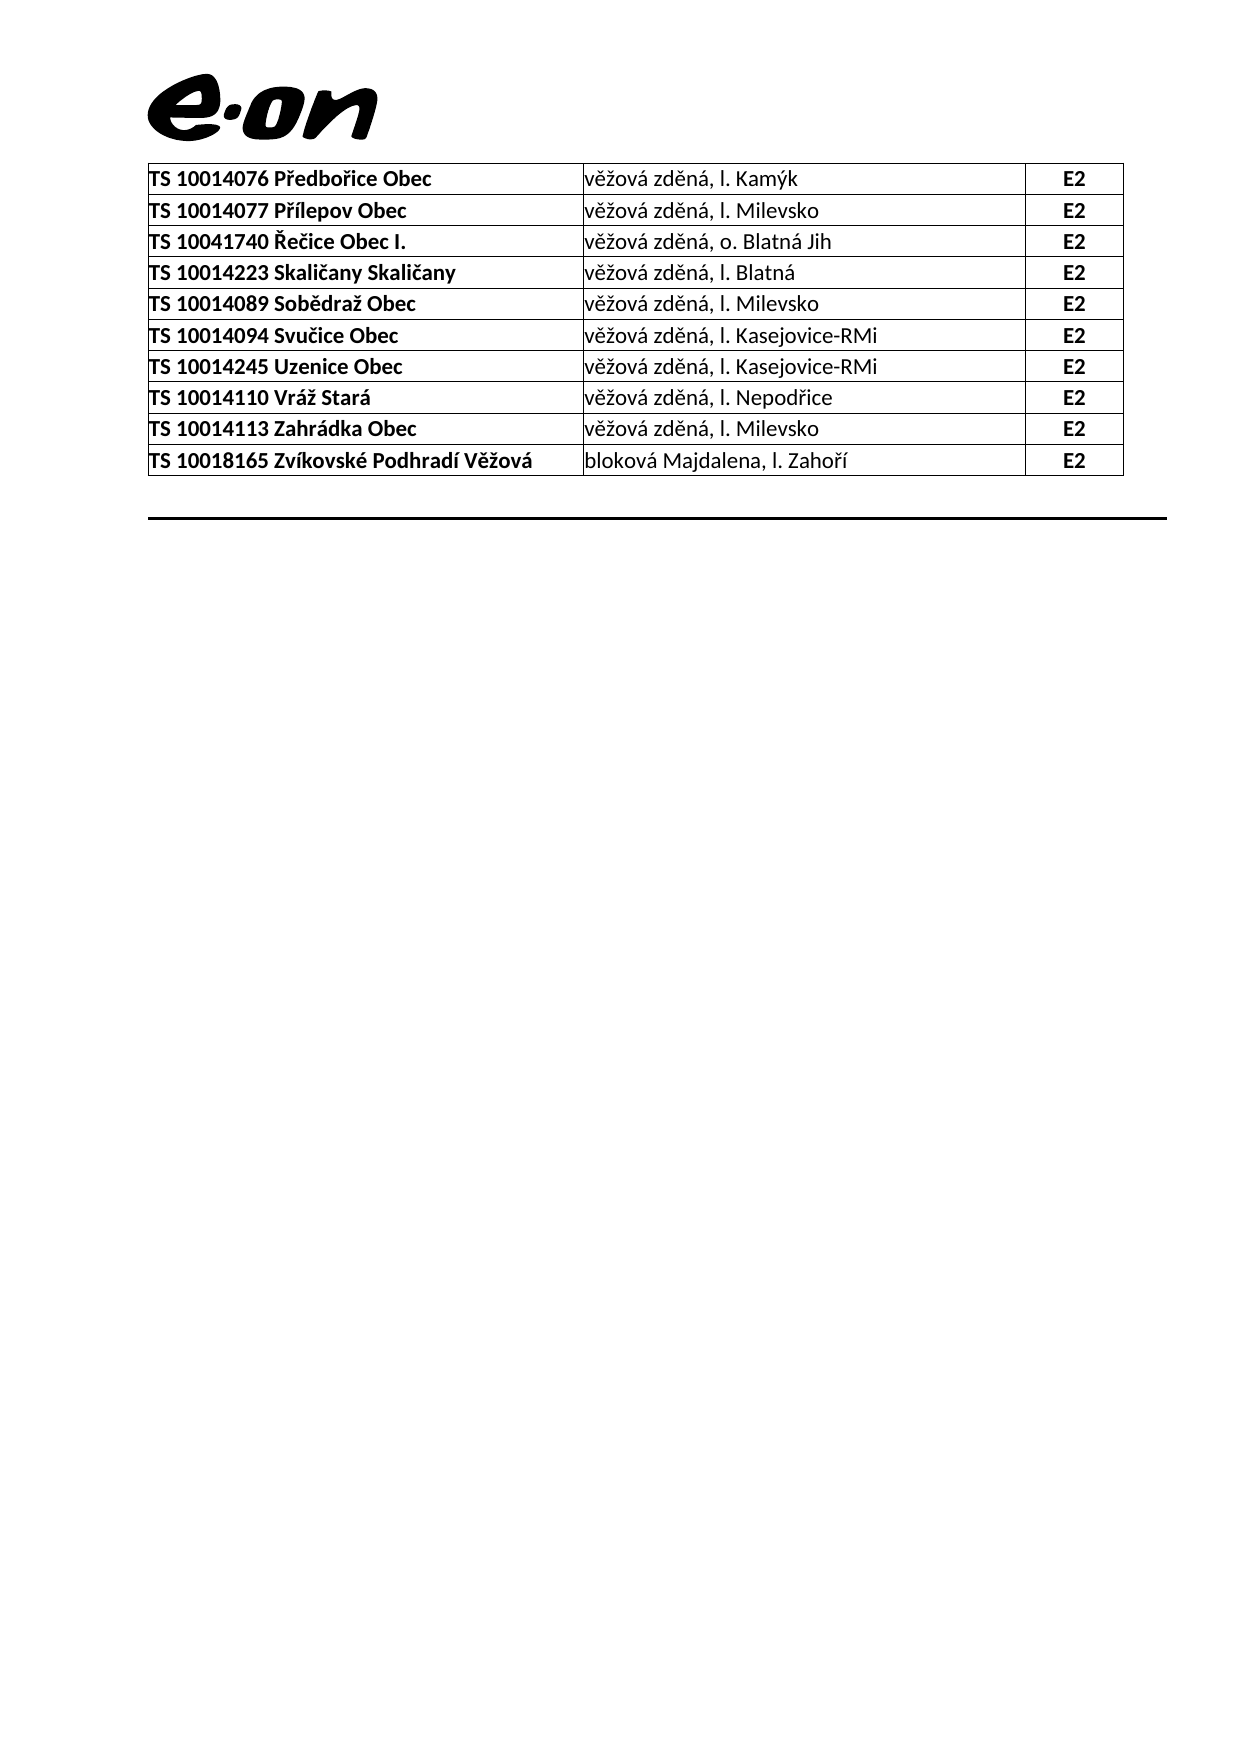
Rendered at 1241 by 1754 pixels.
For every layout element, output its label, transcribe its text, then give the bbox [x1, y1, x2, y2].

table_cell E2 [1026, 195, 1123, 225]
table_cell věžová zděná, l. Milevsko [584, 195, 1025, 225]
table_cell TS 10014113 Zahrádka Obec [149, 414, 583, 444]
table_cell TS 10014245 Uzenice Obec [149, 351, 583, 381]
table_cell E2 [1026, 257, 1123, 287]
table_cell TS 10014094 Svučice Obec [149, 320, 583, 350]
table_cell E2 [1026, 445, 1123, 475]
table_cell TS 10014076 Předbořice Obec [149, 164, 583, 194]
table_cell věžová zděná, l. Kasejovice-RMi [584, 351, 1025, 381]
table_cell věžová zděná, l. Milevsko [584, 414, 1025, 444]
table_cell E2 [1026, 351, 1123, 381]
table_cell E2 [1026, 164, 1123, 194]
table_cell E2 [1026, 226, 1123, 256]
table_cell E2 [1026, 320, 1123, 350]
table_cell věžová zděná, l. Nepodřice [584, 382, 1025, 412]
table_cell TS 10018165 Zvíkovské Podhradí Věžová [149, 445, 583, 475]
table_cell E2 [1026, 414, 1123, 444]
table_cell TS 10014223 Skaličany Skaličany [149, 257, 583, 287]
table_cell TS 10014089 Sobědraž Obec [149, 289, 583, 319]
table_cell TS 10041740 Řečice Obec I. [149, 226, 583, 256]
table_cell E2 [1026, 382, 1123, 412]
table_cell E2 [1026, 289, 1123, 319]
table_cell věžová zděná, l. Blatná [584, 257, 1025, 287]
table_cell TS 10014077 Přílepov Obec [149, 195, 583, 225]
table_cell věžová zděná, l. Kasejovice-RMi [584, 320, 1025, 350]
table_cell bloková Majdalena, l. Zahoří [584, 445, 1025, 475]
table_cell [584, 164, 1025, 194]
table_cell věžová zděná, l. Milevsko [584, 289, 1025, 319]
table_cell TS 10014110 Vráž Stará [149, 382, 583, 412]
table_cell věžová zděná, o. Blatná Jih [584, 226, 1025, 256]
